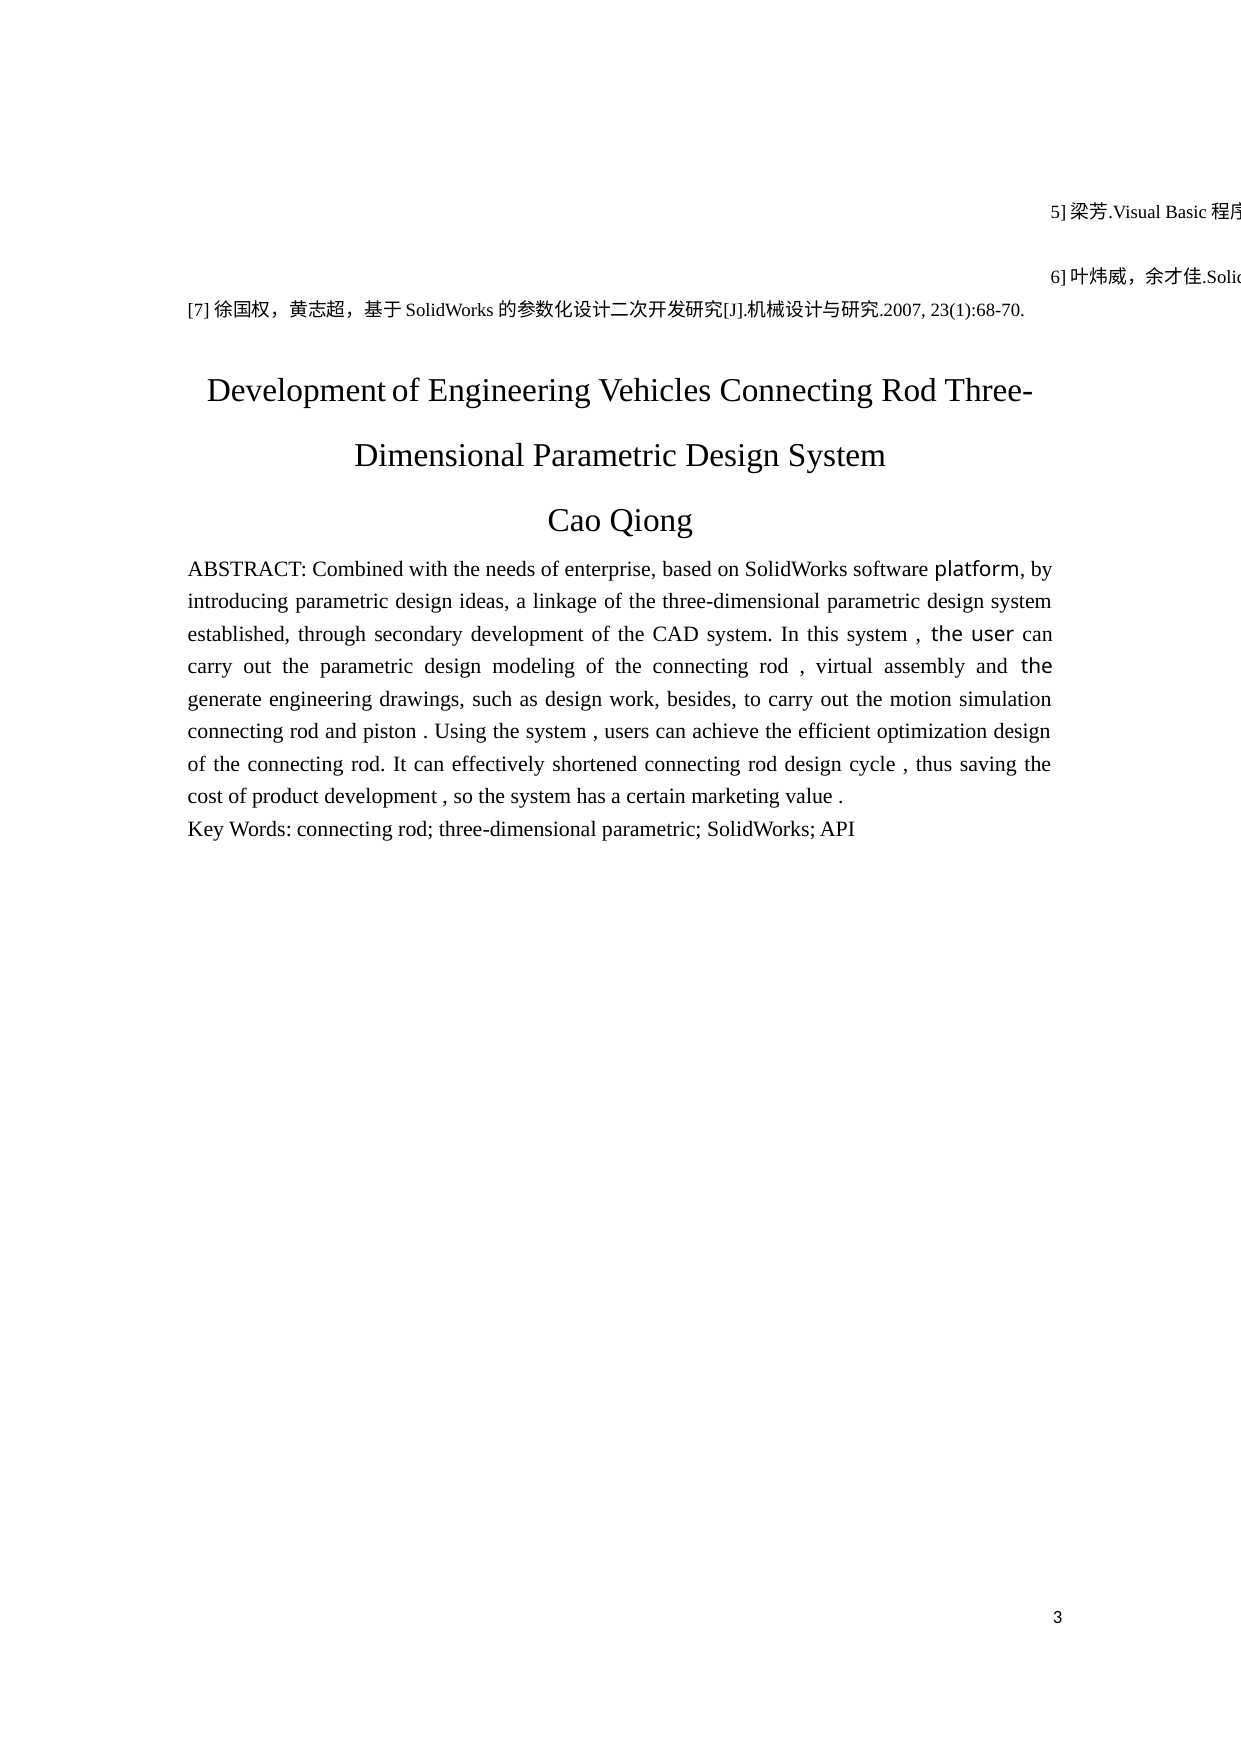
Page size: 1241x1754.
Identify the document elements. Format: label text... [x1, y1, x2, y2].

text Development of Engineering Vehicles Connecting Rod Three-Dimensional Parametric Design System [187, 357, 1053, 487]
text ABSTRACT: Combined with the needs of enterprise, based on SolidWorks software platform, by introducing parametric design ideas, a linkage of the three-dimensional parametric design system established, through secondary development of the CAD system. In this system , the user can carry out the parametric design modeling of the connecting rod , virtual assembly and the generate engineering drawings, such as design work, besides, to carry out the motion simulation connecting rod and piston . Using the system , users can achieve the efficient optimization design of the connecting rod. It can effectively shortened connecting rod design cycle , thus saving the cost of product development , so the system has a certain marketing value . [187, 552, 1053, 812]
text [6] 叶炜威，余才佳.Solidworks 2006 实体建模与二次开发教程[M].北京：国防工业出版社，2006. [1050, 227, 1240, 292]
text Key Words: connecting rod; three-dimensional parametric; SolidWorks; API [187, 812, 1053, 844]
text [5] 梁芳.Visual Basic 程序设计案例教程[M].北京：清华大学出版社，2006. [1050, 162, 1240, 227]
text [7] 徐国权，黄志超，基于SolidWorks 的参数化设计二次开发研究[J].机械设计与研究.2007, 23(1):68-70. [187, 292, 1053, 324]
text Cao Qiong [187, 487, 1053, 552]
